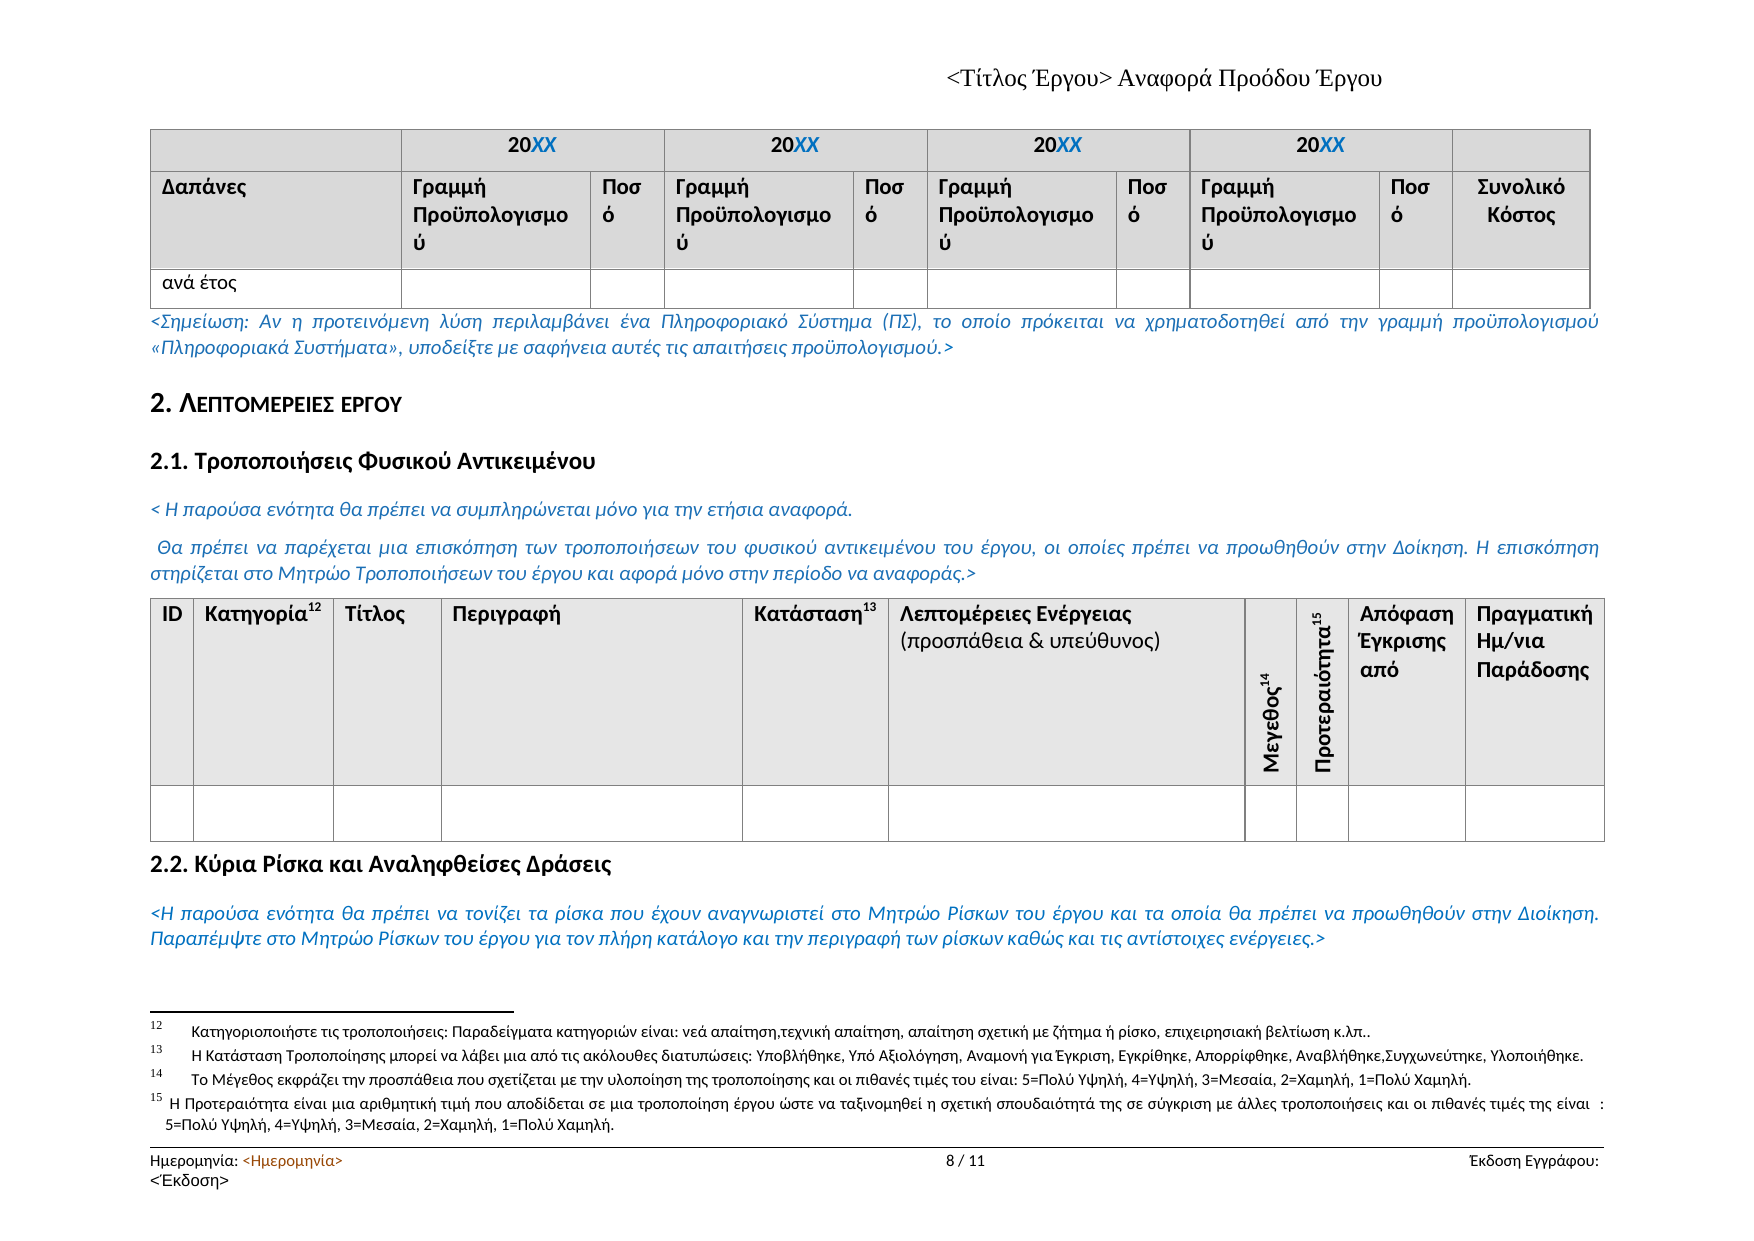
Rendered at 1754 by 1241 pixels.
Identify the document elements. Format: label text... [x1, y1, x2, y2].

table_cell [928, 270, 1116, 307]
table_cell Γραμμή Προϋπολογισμού [665, 172, 853, 268]
table_cell Ποσό [591, 172, 664, 268]
table_cell [743, 786, 888, 841]
table_cell [1380, 270, 1452, 307]
table_cell Δαπάνες [151, 172, 401, 268]
table_cell [151, 786, 193, 841]
table_header Κατηγορία [194, 599, 333, 785]
table_cell [1453, 270, 1589, 307]
text < Η παρούσα ενότητα θα πρέπει να συμπληρώνεται μόνο για την ετήσια αναφορά. [150, 496, 1604, 522]
table_header [151, 130, 401, 171]
table_cell [402, 270, 590, 307]
text Θα πρέπει να παρέχεται μια επισκόπηση των τροποποιήσεων του φυσικού αντικειμένου του έργου, οι οποίες πρέπει να προωθηθούν στην Δοίκηση. Η επισκόπηση στηρίζεται στο Μητρώο Τροποποιήσεων του έργου και αφορά μόνο στην περίοδο να αναφοράς.> [150, 534, 1604, 585]
table_header [1453, 130, 1589, 171]
table_header Πραγματική Ημ/νια Παράδοσης [1466, 599, 1604, 785]
subtitle Λεπτομερειεσ εργου [150, 384, 1604, 420]
table_header 20XX [1191, 130, 1452, 171]
table_header Τίτλος [334, 599, 441, 785]
table_cell Σύνολο ΙΠΑ προσωπικού ανά έτος [151, 270, 401, 307]
table_cell [591, 270, 664, 307]
table_cell Γραμμή Προϋπολογισμού [1191, 172, 1379, 268]
table_header 20XX [928, 130, 1189, 171]
table_cell [665, 270, 853, 307]
table_header Περιγραφή [442, 599, 742, 785]
table_cell [854, 270, 927, 307]
table_cell [442, 786, 742, 841]
table_cell Ποσό [1117, 172, 1189, 268]
table_cell Ποσό [854, 172, 927, 268]
text <Η παρούσα ενότητα θα πρέπει να τονίζει τα ρίσκα που έχουν αναγνωριστεί στο Μητρώο Ρίσκων του έργου και τα οποία θα πρέπει να προωθηθούν στην Διοίκηση. Παραπέμψτε στο Μητρώο Ρίσκων του έργου για τον πλήρη κατάλογο και την περιγραφή των ρίσκων καθώς και τις αντίστοιχες ενέργειες.> [150, 900, 1604, 951]
table_cell Γραμμή Προϋπολογισμού [928, 172, 1116, 268]
table_cell [1191, 270, 1379, 307]
table_header Κατάσταση [743, 599, 888, 785]
table_header Απόφαση Έγκρισης από [1349, 599, 1465, 785]
subtitle Τροποποιήσεις Φυσικού Αντικειμένου [150, 445, 1604, 476]
table_header Προτεραιότητα [1297, 599, 1348, 785]
table_header ID [151, 599, 193, 785]
table_header Μεγεθος [1246, 599, 1296, 785]
table_cell [1246, 786, 1296, 841]
table_cell [1297, 786, 1348, 841]
table_cell Ποσό [1380, 172, 1452, 268]
table_cell Συνολικό Κόστος [1453, 172, 1589, 268]
table_header 20XX [402, 130, 664, 171]
table_header 20XX [665, 130, 927, 171]
text <Σημείωση: Αν η προτεινόμενη λύση περιλαμβάνει ένα Πληροφοριακό Σύστημα (ΠΣ), το οποίο πρόκειται να χρηματοδοτηθεί από την γραμμή προϋπολογισμού «Πληροφοριακά Συστήματα», υποδείξτε με σαφήνεια αυτές τις απαιτήσεις προϋπολογισμού.> [150, 308, 1604, 359]
table_cell [194, 786, 333, 841]
table_header Λεπτομέρειες Ενέργειας (προσπάθεια & υπεύθυνος) [889, 599, 1244, 785]
table_cell Γραμμή Προϋπολογισμού [402, 172, 590, 268]
table_cell [334, 786, 441, 841]
table_cell [1117, 270, 1189, 307]
table_cell [889, 786, 1244, 841]
table_cell [1466, 786, 1604, 841]
table_cell [1349, 786, 1465, 841]
subtitle Κύρια Ρίσκα και Αναληφθείσες Δράσεις [150, 848, 1604, 879]
